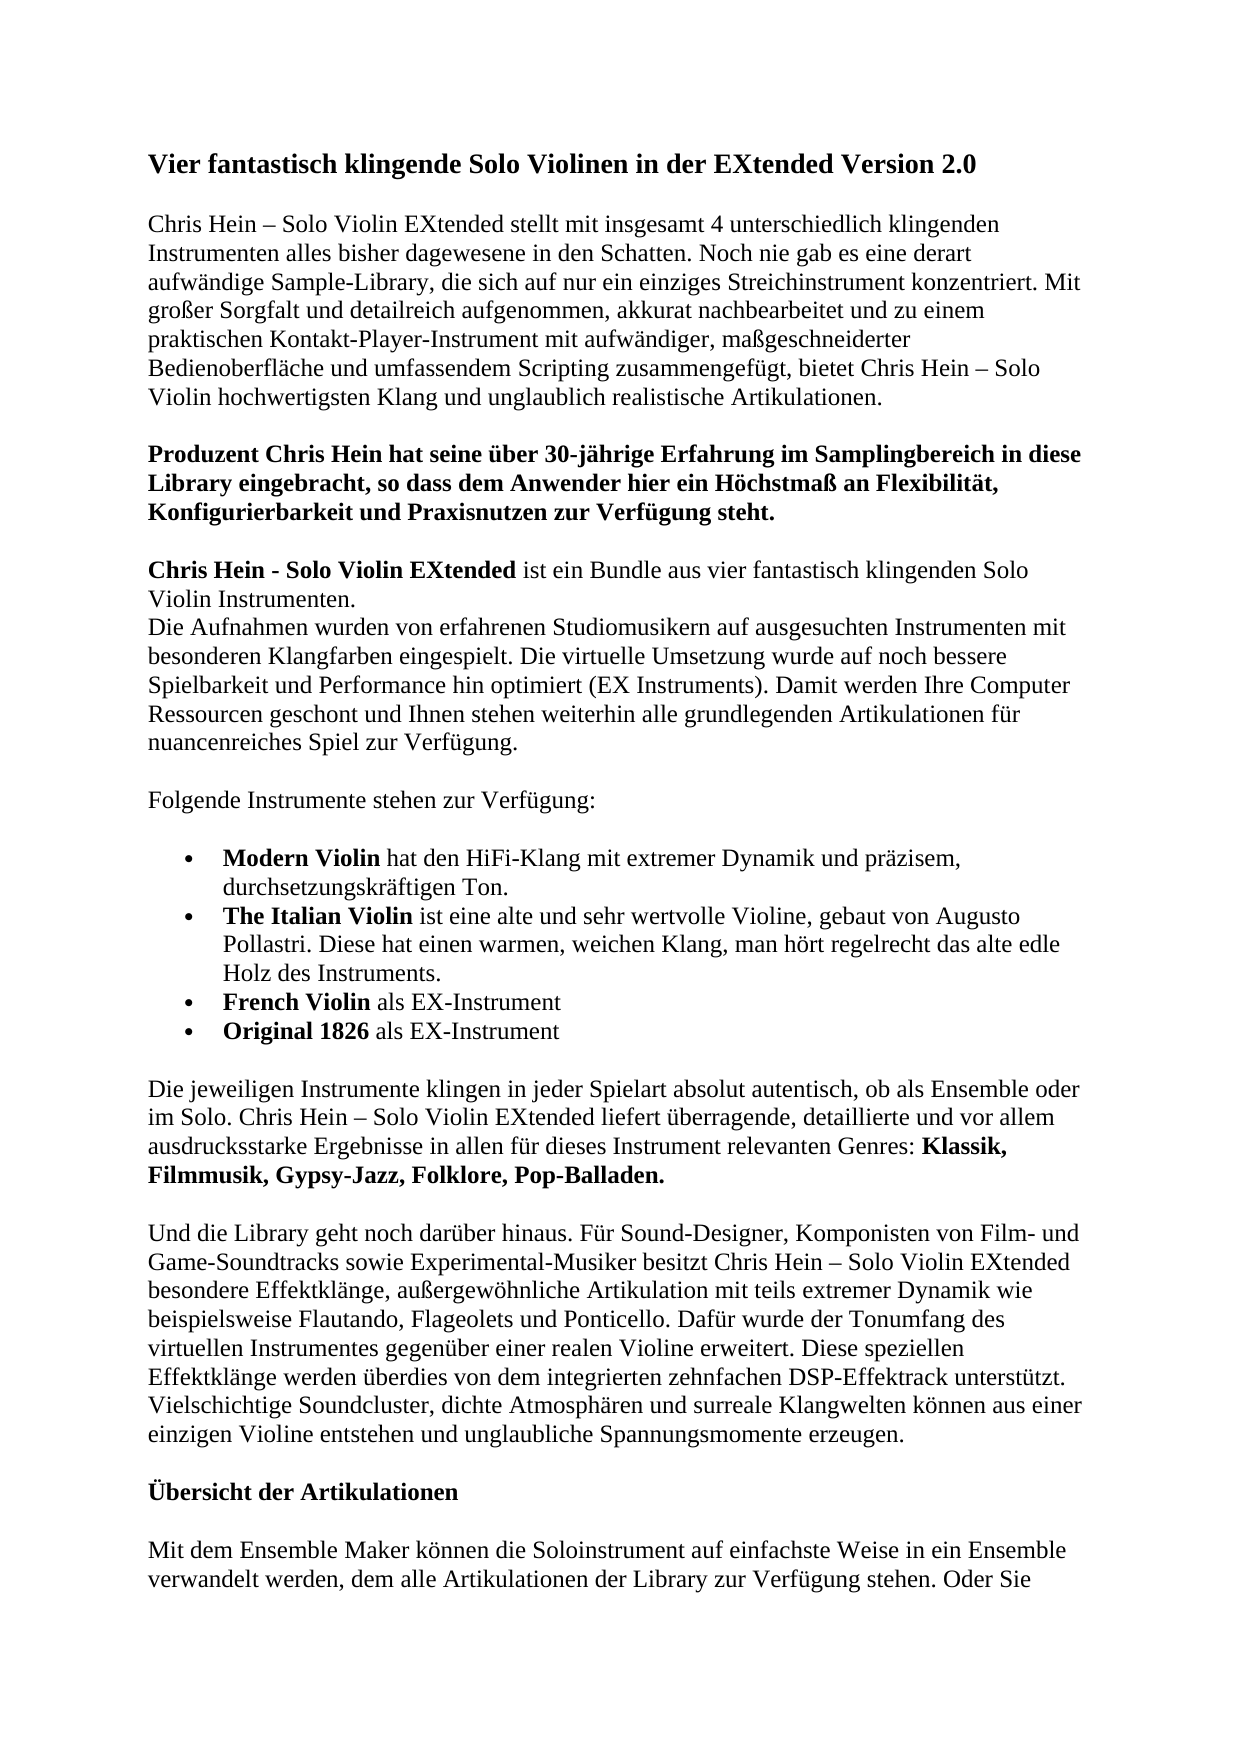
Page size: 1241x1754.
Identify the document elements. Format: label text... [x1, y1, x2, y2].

list The Italian Violin ist eine alte und sehr wertvolle Violine, gebaut von Augusto Pollastri. Diese hat einen warmen, weichen Klang, man hört regelrecht das alte edle Holz des Instruments. [185, 901, 1093, 987]
list French Violin als EX-Instrument [185, 987, 1093, 1016]
text Chris Hein – Solo Violin EXtended stellt mit insgesamt 4 unterschiedlich klingenden Instrumenten alles bisher dagewesene in den Schatten. Noch nie gab es eine derart aufwändige Sample-Library, die sich auf nur ein einziges Streichinstrument konzentriert. Mit großer Sorgfalt und detailreich aufgenommen, akkurat nachbearbeitet und zu einem praktischen Kontakt-Player-Instrument mit aufwändiger, maßgeschneiderter Bedienoberfläche und umfassendem Scripting zusammengefügt, bietet Chris Hein – Solo Violin hochwertigsten Klang und unglaublich realistische Artikulationen. [148, 209, 1093, 410]
text Folgende Instrumente stehen zur Verfügung: [148, 785, 1093, 814]
text Produzent Chris Hein hat seine über 30-jährige Erfahrung im Samplingbereich in diese Library eingebracht, so dass dem Anwender hier ein Höchstmaß an Flexibilität, Konfigurierbarkeit und Praxisnutzen zur Verfügung steht. [148, 439, 1093, 526]
text Die jeweiligen Instrumente klingen in jeder Spielart absolut autentisch, ob als Ensemble oder im Solo. Chris Hein – Solo Violin EXtended liefert überragende, detaillierte und vor allem ausdrucksstarke Ergebnisse in allen für dieses Instrument relevanten Genres: Klassik, Filmmusik, Gypsy-Jazz, Folklore, Pop-Balladen. [148, 1074, 1093, 1189]
text Übersicht der Artikulationen [148, 1477, 1093, 1506]
text Vier fantastisch klingende Solo Violinen in der EXtended Version 2.0 [148, 148, 1093, 180]
text Chris Hein - Solo Violin EXtended ist ein Bundle aus vier fantastisch klingenden Solo Violin Instrumenten. Die Aufnahmen wurden von erfahrenen Studiomusikern auf ausgesuchten Instrumenten mit besonderen Klangfarben eingespielt. Die virtuelle Umsetzung wurde auf noch bessere Spielbarkeit und Performance hin optimiert (EX Instruments). Damit werden Ihre Computer Ressourcen geschont und Ihnen stehen weiterhin alle grundlegenden Artikulationen für nuancenreiches Spiel zur Verfügung. [148, 555, 1093, 756]
text Und die Library geht noch darüber hinaus. Für Sound-Designer, Komponisten von Film- und Game-Soundtracks sowie Experimental-Musiker besitzt Chris Hein – Solo Violin EXtended besondere Effektklänge, außergewöhnliche Artikulation mit teils extremer Dynamik wie beispielsweise Flautando, Flageolets und Ponticello. Dafür wurde der Tonumfang des virtuellen Instrumentes gegenüber einer realen Violine erweitert. Diese speziellen Effektklänge werden überdies von dem integrierten zehnfachen DSP-Effektrack unterstützt. Vielschichtige Soundcluster, dichte Atmosphären und surreale Klangwelten können aus einer einzigen Violine entstehen und unglaubliche Spannungsmomente erzeugen. [148, 1218, 1093, 1448]
list Modern Violin hat den HiFi-Klang mit extremer Dynamik und präzisem, durchsetzungskräftigen Ton. [185, 843, 1093, 901]
list Original 1826 als EX-Instrument [185, 1016, 1093, 1044]
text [148, 1535, 1093, 1592]
